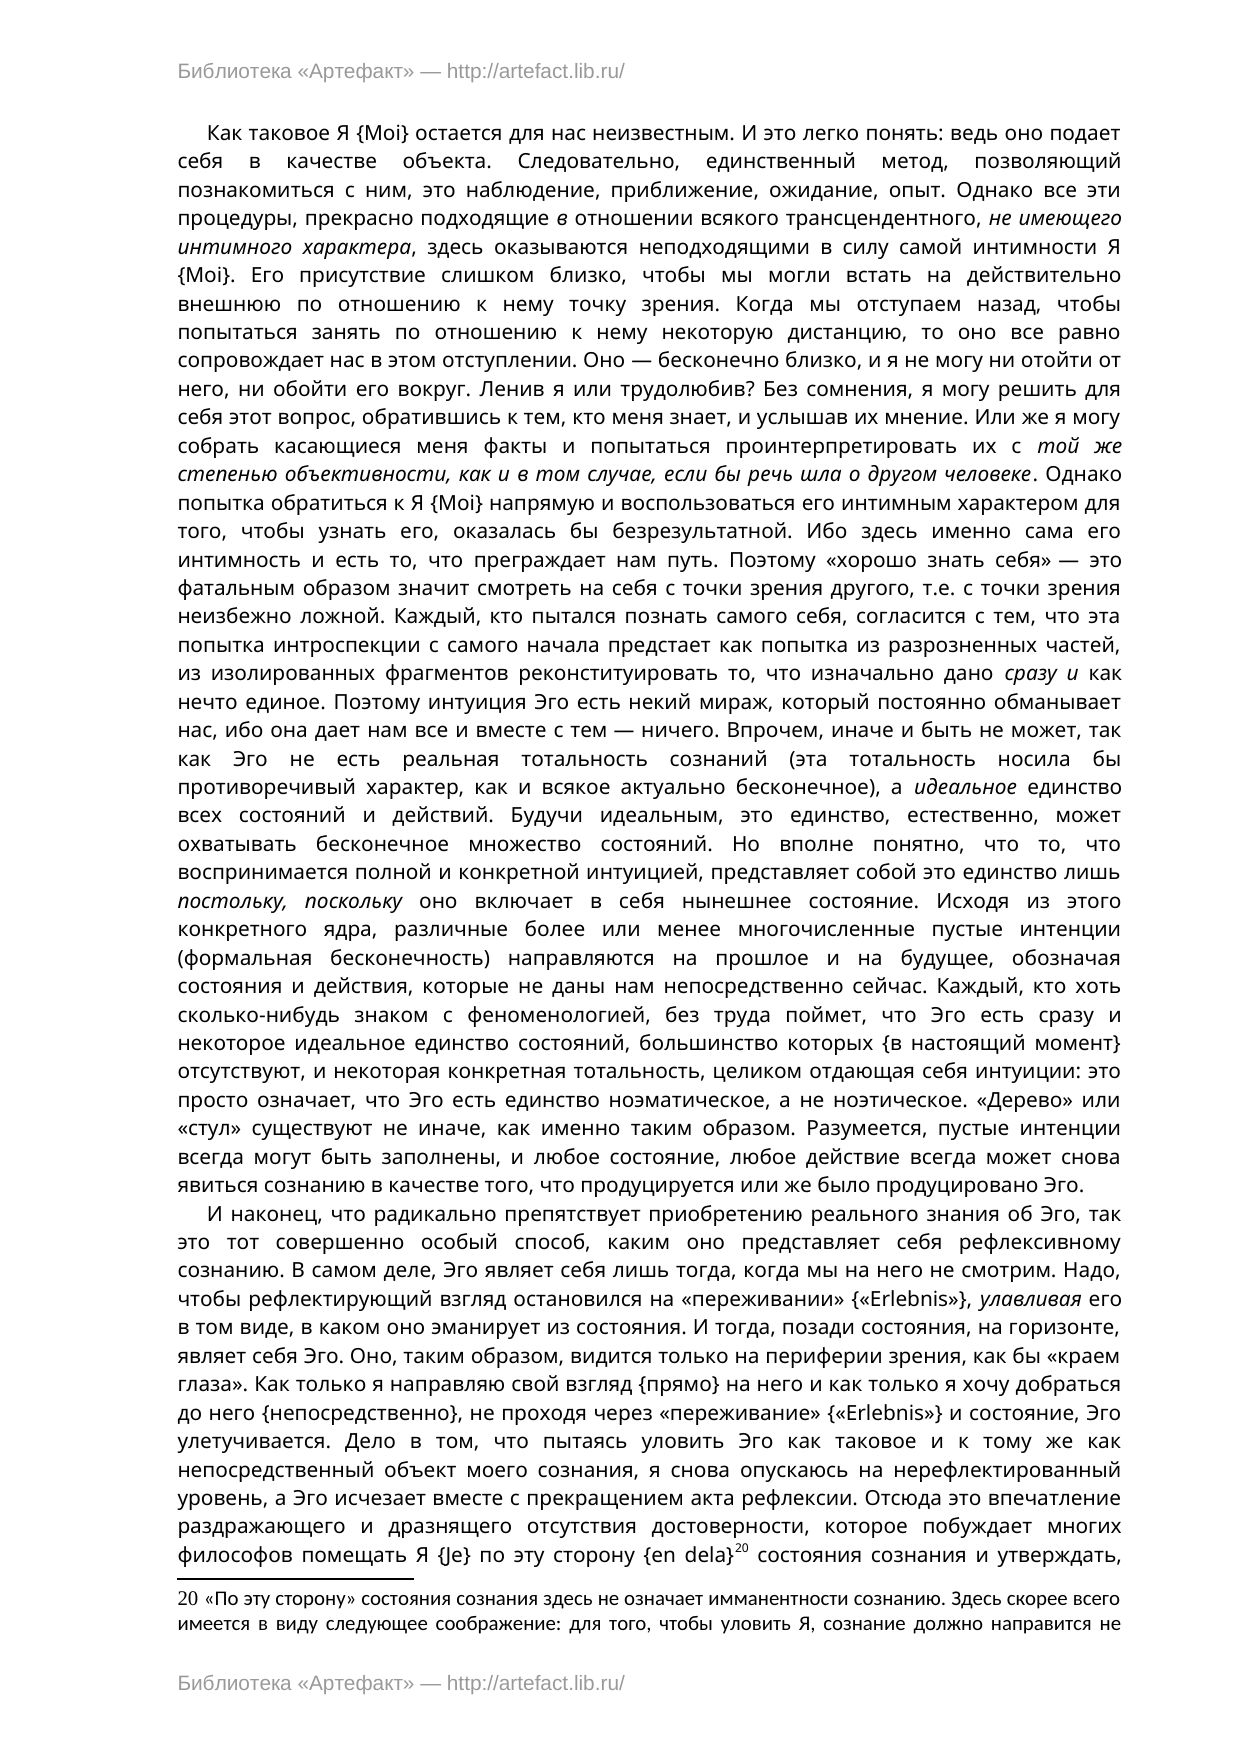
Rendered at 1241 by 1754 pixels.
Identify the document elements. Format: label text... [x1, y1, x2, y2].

text Как таковое Я {Moi} остается для нас неизвестным. И это легко понять: ведь оно подает себя в качестве объекта. Следовательно, единственный метод, позволяющий познакомиться с ним, это наблюдение, приближение, ожидание, опыт. Однако все эти процедуры, прекрасно подходящие в отношении всякого трансцендентного, не имеющего интимного характера, здесь оказываются неподходящими в силу самой интимности Я {Moi}. Его присутствие слишком близко, чтобы мы могли встать на действительно внешнюю по отношению к нему точку зрения. Когда мы отступаем назад, чтобы попытаться занять по отношению к нему некоторую дистанцию, то оно все равно сопровождает нас в этом отступлении. Оно — бесконечно близко, и я не могу ни отойти от него, ни обойти его вокруг. Ленив я или трудолюбив? Без сомнения, я могу решить для себя этот вопрос, обратившись к тем, кто меня знает, и услышав их мнение. Или же я могу собрать касающиеся меня факты и попытаться проинтерпретировать их с той же степенью объективности, как и в том случае, если бы речь шла о другом человеке. Однако попытка обратиться к Я {Moi} напрямую и воспользоваться его интимным характером для того, чтобы узнать его, оказалась бы безрезультатной. Ибо здесь именно сама его интимность и есть то, что преграждает нам путь. Поэтому «хорошо знать себя» — это фатальным образом значит смотреть на себя с точки зрения другого, т.е. с точки зрения неизбежно ложной. Каждый, кто пытался познать самого себя, согласится с тем, что эта попытка интроспекции с самого начала предстает как попытка из разрозненных частей, из изолированных фрагментов реконституировать то, что изначально дано сразу и как нечто единое. Поэтому интуиция Эго есть некий мираж, который постоянно обманывает нас, ибо она дает нам все и вместе с тем — ничего. Впрочем, иначе и быть не может, так как Эго не есть реальная тотальность сознаний (эта тотальность носила бы противоречивый характер, как и всякое актуально бесконечное), а идеальное единство всех состояний и действий. Будучи идеальным, это единство, естественно, может охватывать бесконечное множество состояний. Но вполне понятно, что то, что воспринимается полной и конкретной интуицией, представляет собой это единство лишь постольку, поскольку оно включает в себя нынешнее состояние. Исходя из этого конкретного ядра, различные более или менее многочисленные пустые интенции (формальная бесконечность) направляются на прошлое и на будущее, обозначая состояния и действия, которые не даны нам непосредственно сейчас. Каждый, кто хоть сколько-нибудь знаком с феноменологией, без труда поймет, что Эго есть сразу и некоторое идеальное единство состояний, большинство которых {в настоящий момент} отсутствуют, и некоторая конкретная тотальность, целиком отдающая себя интуиции: это просто означает, что Эго есть единство ноэматическое, а не ноэтическое. «Дерево» или «стул» существуют не иначе, как именно таким образом. Разумеется, пустые интенции всегда могут быть заполнены, и любое состояние, любое действие всегда может снова явиться сознанию в качестве того, что продуцируется или же было продуцировано Эго. [177, 118, 1122, 1199]
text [177, 1199, 1122, 1568]
